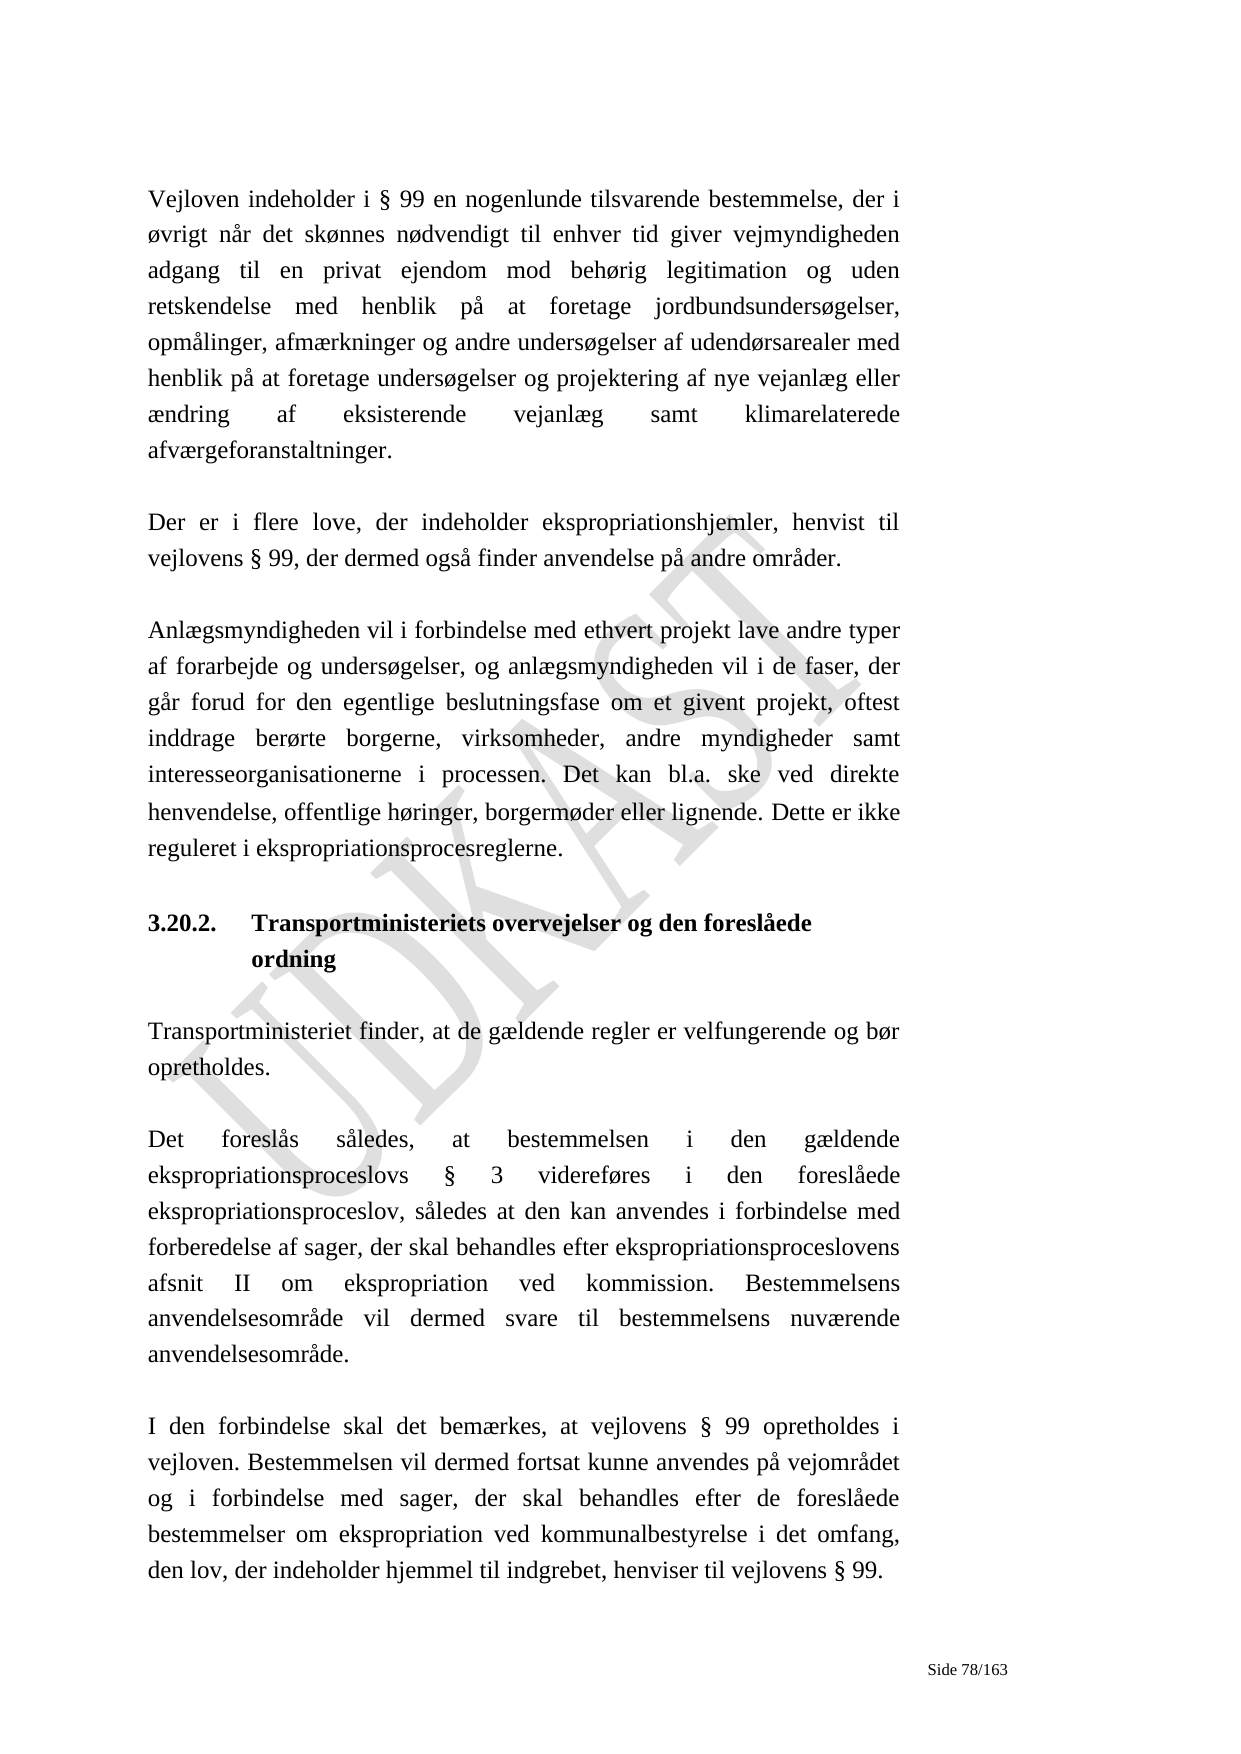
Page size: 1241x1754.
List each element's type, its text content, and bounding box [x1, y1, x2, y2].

text Anlægsmyndigheden vil i forbindelse med ethvert projekt lave andre typer af forarbejde og undersøgelser, og anlægsmyndigheden vil i de faser, der går forud for den egentlige beslutningsfase om et givent projekt, oftest inddrage berørte borgerne, virksomheder, andre myndigheder samt interesseorganisationerne i processen. Det kan bl.a. ske ved direkte henvendelse, offentlige høringer, borgermøder eller lignende. Dette er ikke reguleret i ekspropriationsprocesreglerne. [148, 615, 901, 862]
text Der er i flere love, der indeholder ekspropriationshjemler, henvist til vejlovens § 99, der dermed også finder anvendelse på andre områder. [148, 507, 901, 572]
text I den forbindelse skal det bemærkes, at vejlovens § 99 opretholdes i vejloven. Bestemmelsen vil dermed fortsat kunne anvendes på vejområdet og i forbindelse med sager, der skal behandles efter de foreslåede bestemmelser om ekspropriation ved kommunalbestyrelse i det omfang, den lov, der indeholder hjemmel til indgrebet, henviser til vejlovens § 99. [148, 1411, 901, 1584]
text Det foreslås således, at bestemmelsen i den gældende ekspropriationsproceslovs § 3 videreføres i den foreslåede ekspropriationsproceslov, således at den kan anvendes i forbindelse med forberedelse af sager, der skal behandles efter ekspropriationsproceslovens afsnit II om ekspropriation ved kommission. Bestemmelsens anvendelsesområde vil dermed svare til bestemmelsens nuværende anvendelsesområde. [148, 1124, 901, 1368]
text Vejloven indeholder i § 99 en nogenlunde tilsvarende bestemmelse, der i øvrigt når det skønnes nødvendigt til enhver tid giver vejmyndigheden adgang til en privat ejendom mod behørig legitimation og uden retskendelse med henblik på at foretage jordbundsundersøgelser, opmålinger, afmærkninger og andre undersøgelser af udendørsarealer med henblik på at foretage undersøgelser og projektering af nye vejanlæg eller ændring af eksisterende vejanlæg samt klimarelaterede afværgeforanstaltninger. [148, 184, 901, 464]
text Transportministeriet finder, at de gældende regler er velfungerende og bør opretholdes. [148, 1016, 901, 1081]
subtitle Transportministeriets overvejelser og den foreslåede ordning [148, 908, 901, 973]
